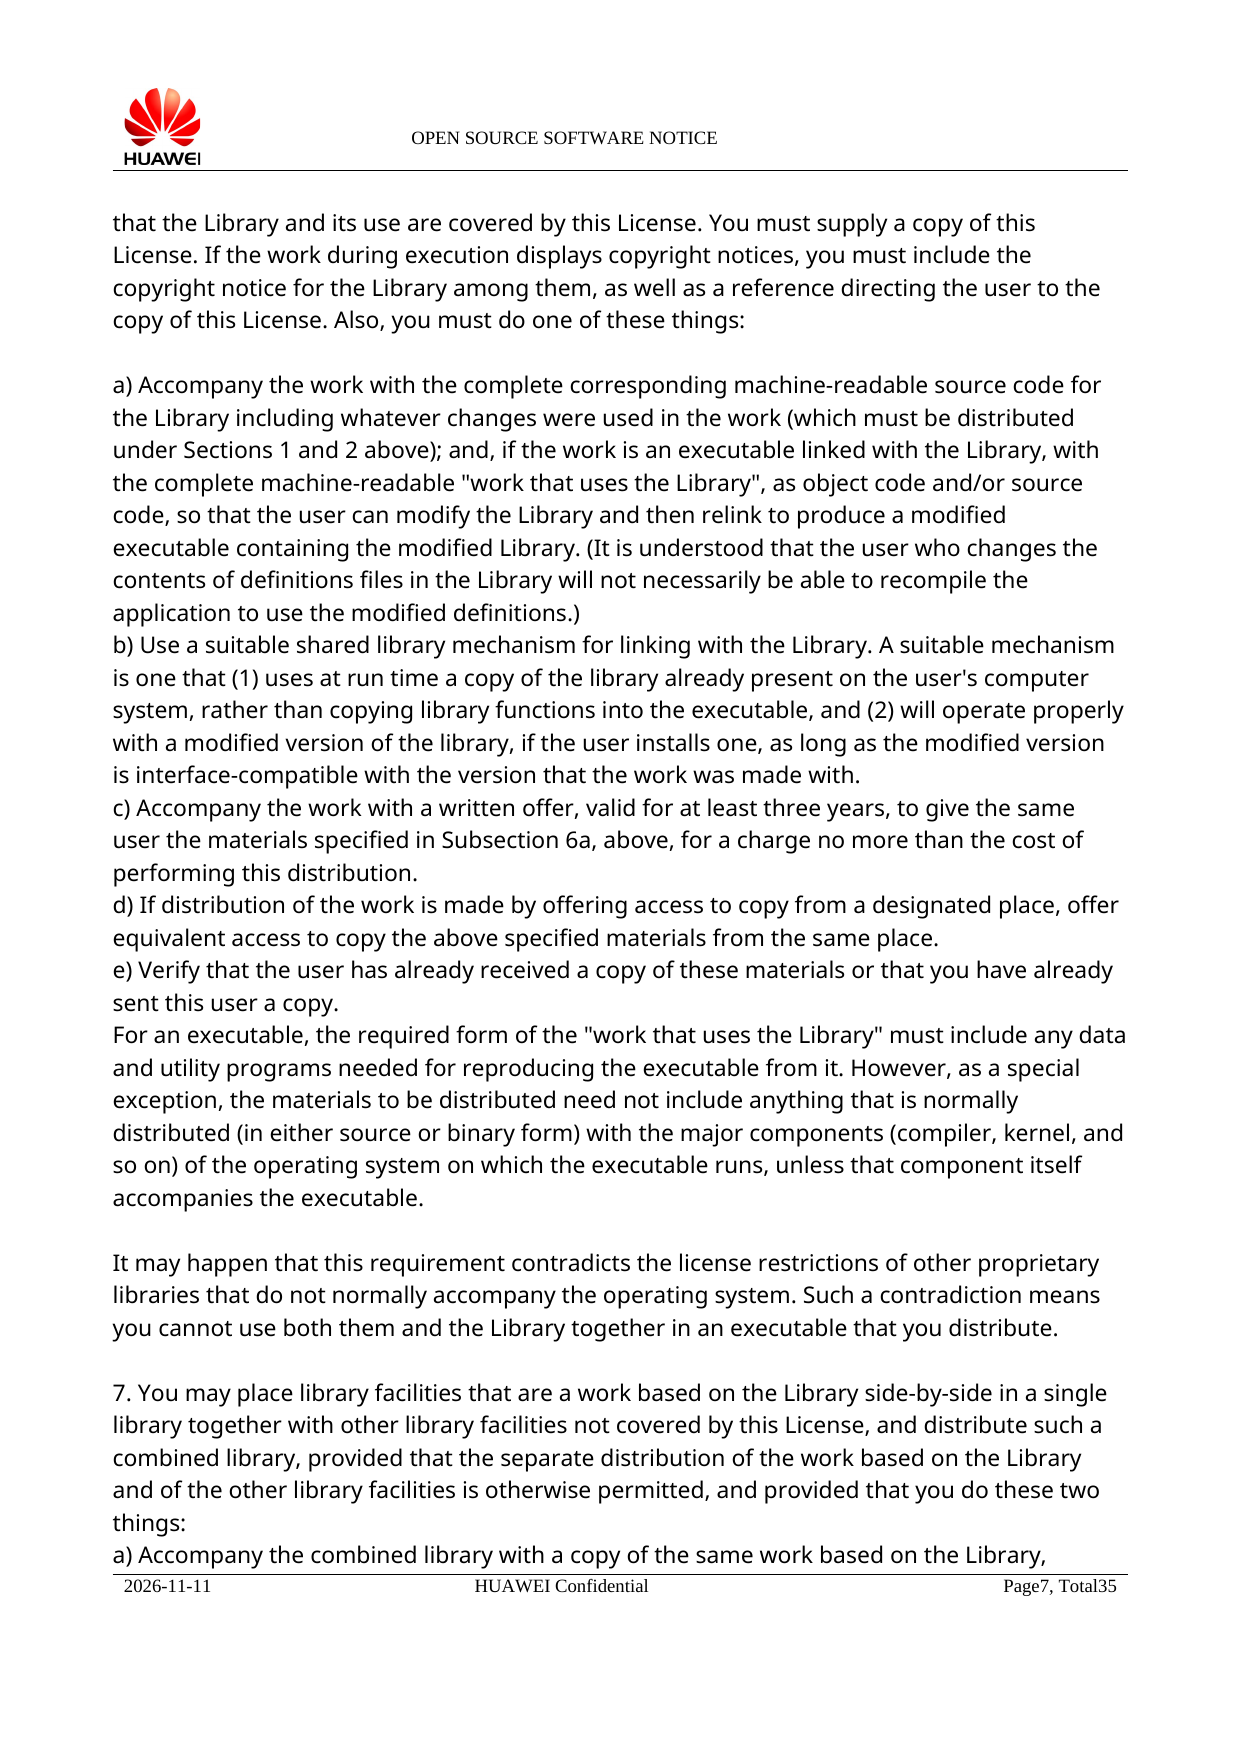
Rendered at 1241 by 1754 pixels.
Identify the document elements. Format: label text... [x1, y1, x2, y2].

text 7. You may place library facilities that are a work based on the Library side-by-side in a single library together with other library facilities not covered by this License, and distribute such a combined library, provided that the separate distribution of the work based on the Library and of the other library facilities is otherwise permitted, and provided that you do these two things: [112, 1376, 1128, 1539]
text For an executable, the required form of the "work that uses the Library" must include any data and utility programs needed for reproducing the executable from it. However, as a special exception, the materials to be distributed need not include anything that is normally distributed (in either source or binary form) with the major components (compiler, kernel, and so on) of the operating system on which the executable runs, unless that component itself accompanies the executable. [112, 1019, 1128, 1214]
text c) Accompany the work with a written offer, valid for at least three years, to give the same user the materials specified in Subsection 6a, above, for a charge no more than the cost of performing this distribution. [112, 791, 1128, 889]
picture [124, 88, 201, 165]
text b) Use a suitable shared library mechanism for linking with the Library. A suitable mechanism is one that (1) uses at run time a copy of the library already present on the user's computer system, rather than copying library functions into the executable, and (2) will operate properly with a modified version of the library, if the user installs one, as long as the modified version is interface-compatible with the version that the work was made with. [112, 629, 1128, 791]
text It may happen that this requirement contradicts the license restrictions of other proprietary libraries that do not normally accompany the operating system. Such a contradiction means you cannot use both them and the Library together in an executable that you distribute. [112, 1246, 1128, 1344]
text a) Accompany the work with the complete corresponding machine-readable source code for the Library including whatever changes were used in the work (which must be distributed under Sections 1 and 2 above); and, if the work is an executable linked with the Library, with the complete machine-readable "work that uses the Library", as object code and/or source code, so that the user can modify the Library and then relink to produce a modified executable containing the modified Library. (It is understood that the user who changes the contents of definitions files in the Library will not necessarily be able to recompile the application to use the modified definitions.) [112, 369, 1128, 629]
text e) Verify that the user has already received a copy of these materials or that you have already sent this user a copy. [112, 954, 1128, 1019]
text d) If distribution of the work is made by offering access to copy from a designated place, offer equivalent access to copy the above specified materials from the same place. [112, 889, 1128, 954]
